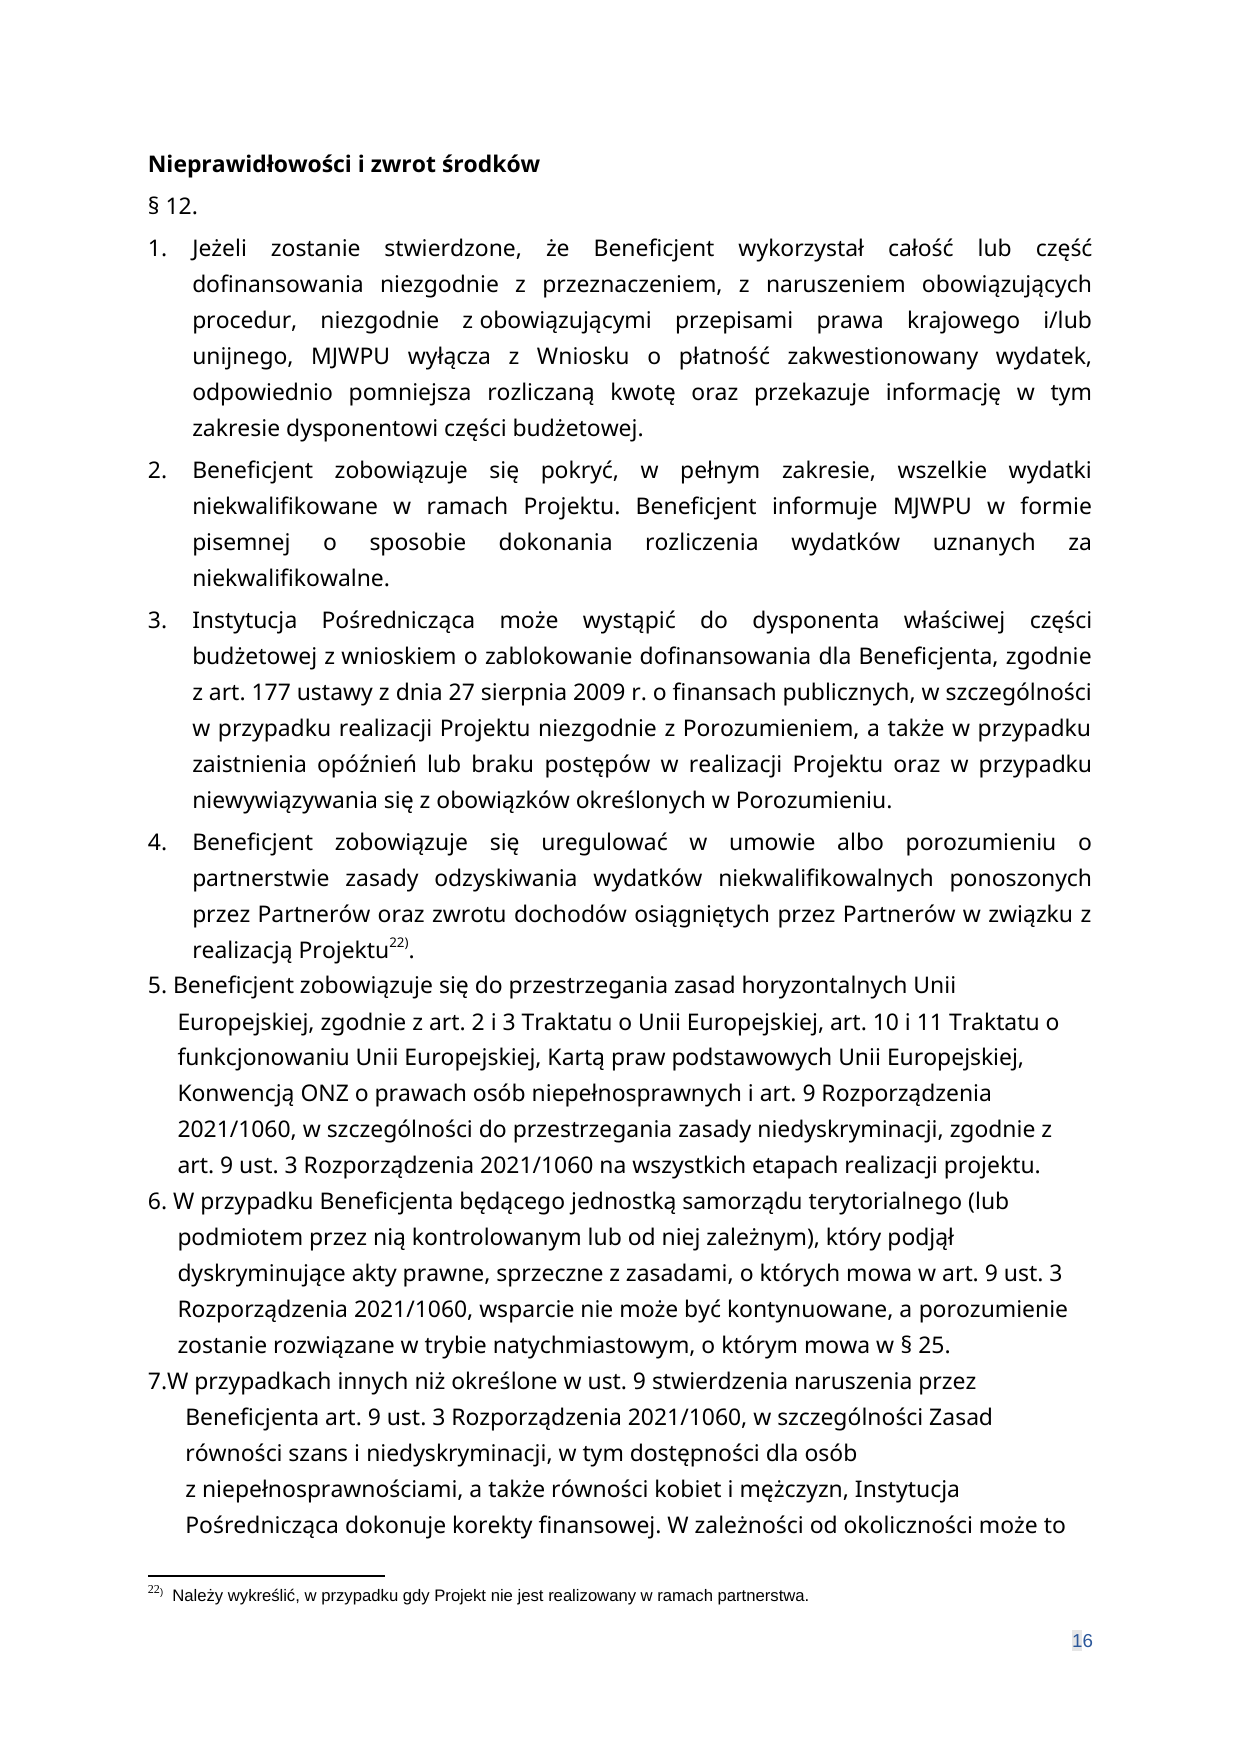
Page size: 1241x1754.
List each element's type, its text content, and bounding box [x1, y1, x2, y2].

subtitle § 12. [148, 190, 1093, 221]
list Beneficjent zobowiązuje się pokryć, w pełnym zakresie, wszelkie wydatki niekwalifikowane w ramach Projektu. Beneficjent informuje MJWPU w formie pisemnej o sposobie dokonania rozliczenia wydatków uznanych za niekwalifikowalne. [148, 454, 1093, 593]
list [148, 1365, 1093, 1540]
subtitle Nieprawidłowości i zwrot środków [148, 148, 1093, 179]
list Beneficjent zobowiązuje się uregulować w umowie albo porozumieniu o partnerstwie zasady odzyskiwania wydatków niekwalifikowalnych ponoszonych przez Partnerów oraz zwrotu dochodów osiągniętych przez Partnerów w związku z realizacją Projektu). [148, 826, 1093, 965]
list 5. Beneficjent zobowiązuje się do przestrzegania zasad horyzontalnych Unii Europejskiej, zgodnie z art. 2 i 3 Traktatu o Unii Europejskiej, art. 10 i 11 Traktatu o funkcjonowaniu Unii Europejskiej, Kartą praw podstawowych Unii Europejskiej, Konwencją ONZ o prawach osób niepełnosprawnych i art. 9 Rozporządzenia 2021/1060, w szczególności do przestrzegania zasady niedyskryminacji, zgodnie z art. 9 ust. 3 Rozporządzenia 2021/1060 na wszystkich etapach realizacji projektu. [148, 969, 1093, 1180]
list 6. W przypadku Beneficjenta będącego jednostką samorządu terytorialnego (lub podmiotem przez nią kontrolowanym lub od niej zależnym), który podjął dyskryminujące akty prawne, sprzeczne z zasadami, o których mowa w art. 9 ust. 3 Rozporządzenia 2021/1060, wsparcie nie może być kontynuowane, a porozumienie zostanie rozwiązane w trybie natychmiastowym, o którym mowa w § 25. [148, 1185, 1093, 1360]
list Jeżeli zostanie stwierdzone, że Beneficjent wykorzystał całość lub część dofinansowania niezgodnie z przeznaczeniem, z naruszeniem obowiązujących procedur, niezgodnie z obowiązującymi przepisami prawa krajowego i/lub unijnego, MJWPU wyłącza z Wniosku o płatność zakwestionowany wydatek, odpowiednio pomniejsza rozliczaną kwotę oraz przekazuje informację w tym zakresie dysponentowi części budżetowej. [148, 232, 1093, 443]
list Instytucja Pośrednicząca może wystąpić do dysponenta właściwej części budżetowej z wnioskiem o zablokowanie dofinansowania dla Beneficjenta, zgodnie z art. 177 ustawy z dnia 27 sierpnia 2009 r. o finansach publicznych, w szczególności w przypadku realizacji Projektu niezgodnie z Porozumieniem, a także w przypadku zaistnienia opóźnień lub braku postępów w realizacji Projektu oraz w przypadku niewywiązywania się z obowiązków określonych w Porozumieniu. [148, 604, 1093, 815]
